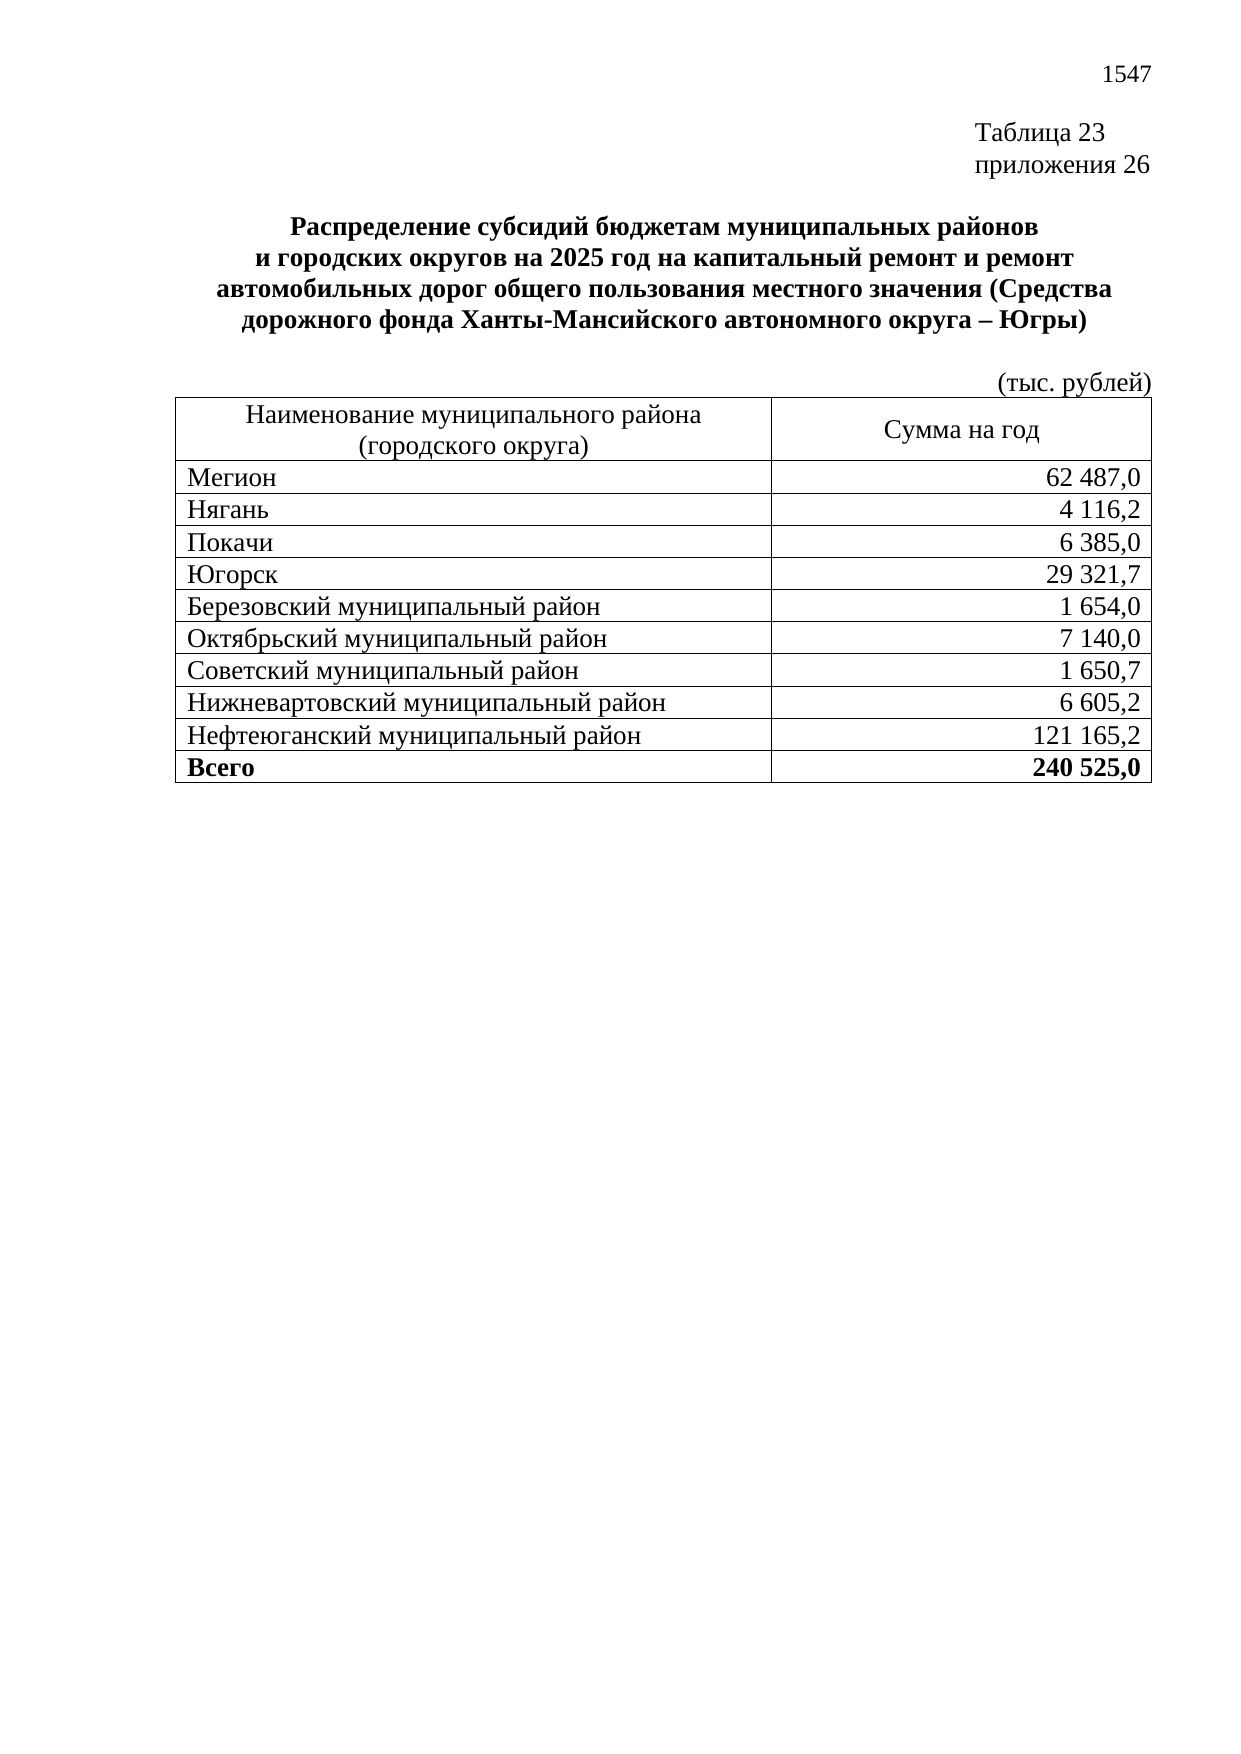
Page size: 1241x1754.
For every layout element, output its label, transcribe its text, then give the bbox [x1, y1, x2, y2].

table_cell 7 140,0 [772, 622, 1151, 653]
table_header Наименование муниципального района (городского округа) [176, 398, 771, 460]
table_cell Нягань [176, 494, 771, 524]
text приложения 26 [974, 148, 1152, 179]
table_cell Покачи [176, 526, 771, 557]
table_cell 121 165,2 [772, 719, 1151, 750]
text и городских округов на 2025 год на капитальный ремонт и ремонт автомобильных дорог общего пользования местного значения (Средства дорожного фонда Ханты-Мансийского автономного округа – Югры) [177, 241, 1152, 334]
table_cell 6 605,2 [772, 687, 1151, 718]
table_header Сумма на год [772, 398, 1151, 460]
table_cell Мегион [176, 461, 771, 492]
table_cell 1 654,0 [772, 590, 1151, 621]
table_cell Нижневартовский муниципальный район [176, 687, 771, 718]
table_cell 6 385,0 [772, 526, 1151, 557]
text (тыс. рублей) [177, 366, 1152, 397]
text Распределение субсидий бюджетам муниципальных районов [177, 210, 1152, 241]
table_cell Югорск [176, 558, 771, 589]
table_cell Нефтеюганский муниципальный район [176, 719, 771, 750]
text Таблица 23 [974, 117, 1152, 148]
table_cell 62 487,0 [772, 461, 1151, 492]
table_cell Всего [176, 751, 771, 782]
table_cell Березовский муниципальный район [176, 590, 771, 621]
table_cell 240 525,0 [772, 751, 1151, 782]
table_cell 4 116,2 [772, 494, 1151, 524]
table_cell 1 650,7 [772, 654, 1151, 686]
table_cell 29 321,7 [772, 558, 1151, 589]
table_cell Советский муниципальный район [176, 654, 771, 686]
table_cell Октябрьский муниципальный район [176, 622, 771, 653]
